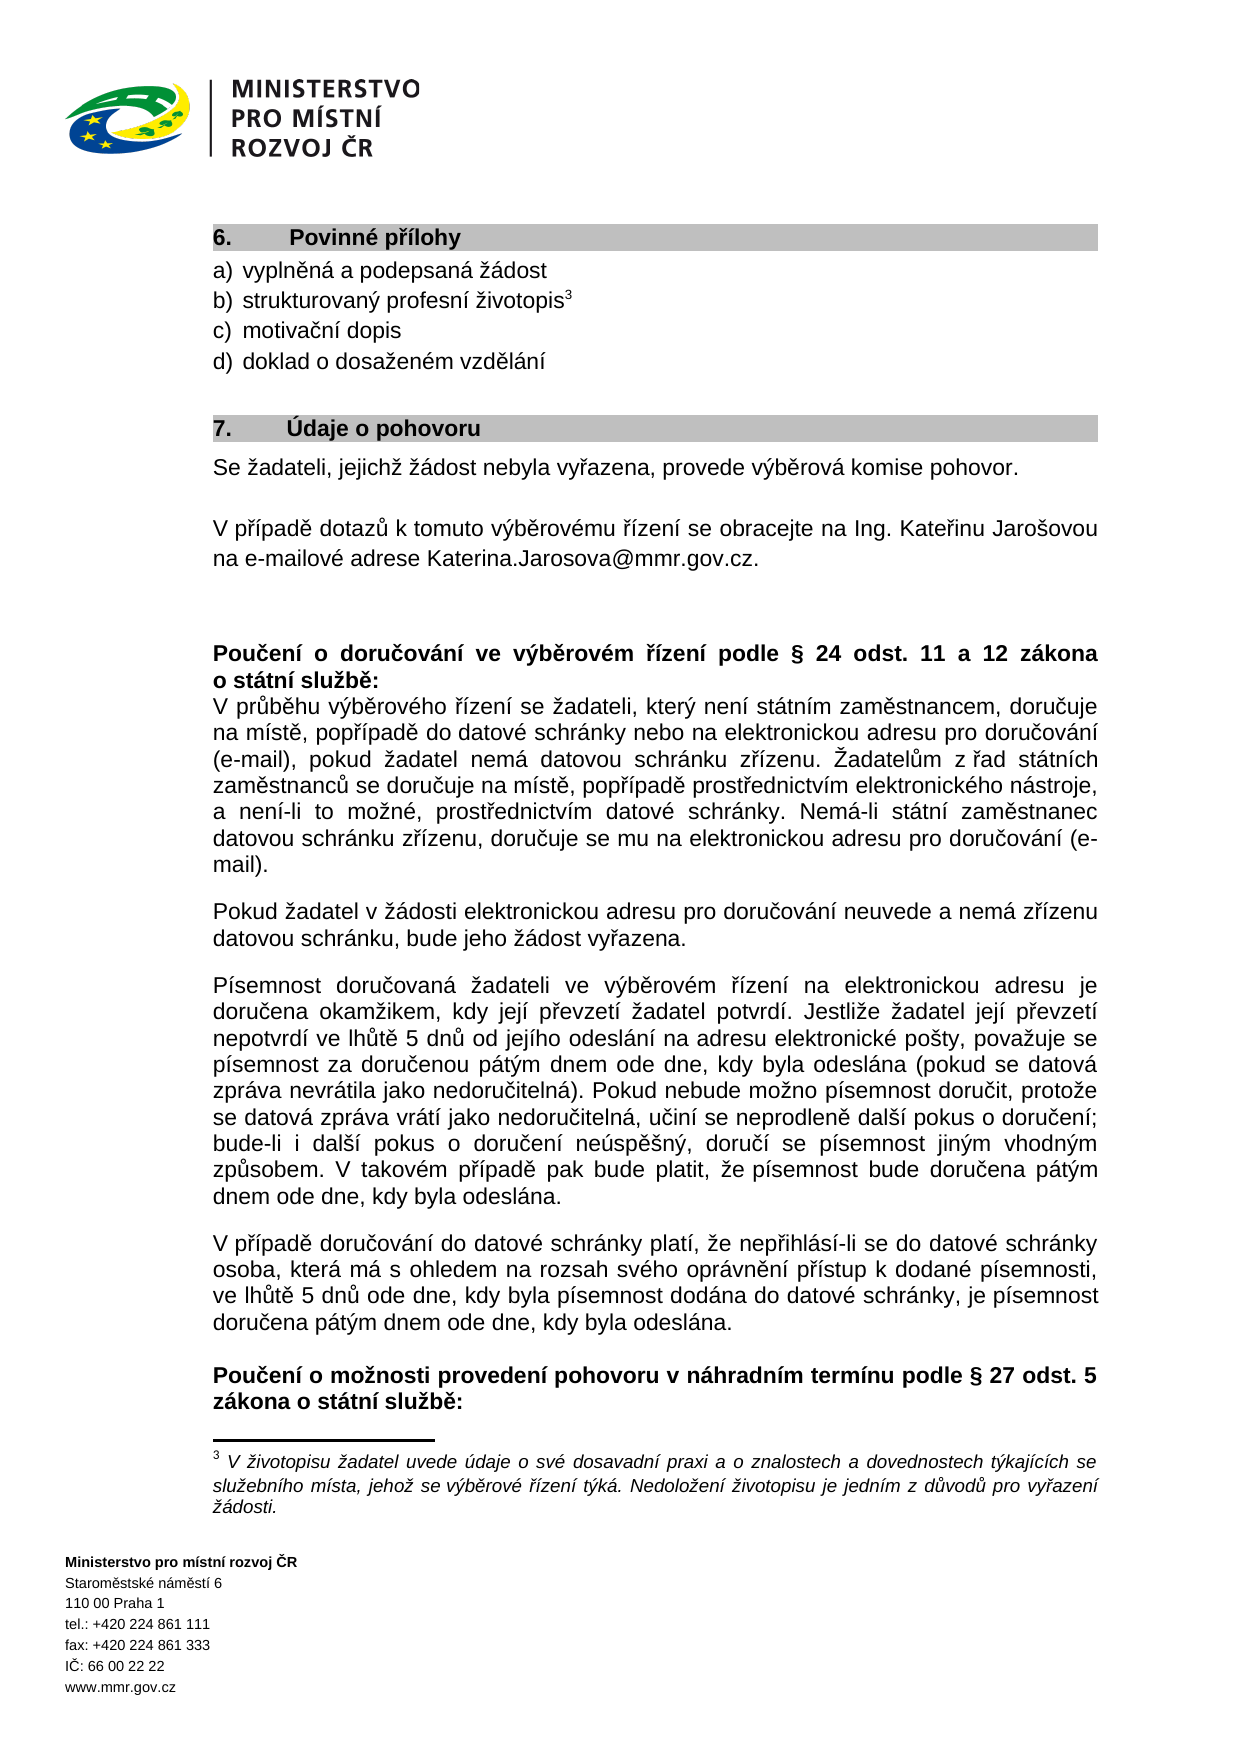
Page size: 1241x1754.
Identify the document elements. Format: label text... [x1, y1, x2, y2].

text Se žadateli, jejichž žádost nebyla vyřazena, provede výběrová komise pohovor. [213, 454, 1098, 481]
list vyplněná a podepsaná žádost [213, 257, 1098, 283]
list strukturovaný profesní životopis [213, 287, 1098, 313]
text 7. Údaje o pohovoru [213, 415, 1098, 442]
subtitle 6. Povinné přílohy [213, 224, 1098, 251]
list V průběhu výběrového řízení se žadateli, který není státním zaměstnancem, doručuje na místě, popřípadě do datové schránky nebo na elektronickou adresu pro doručování (e-mail), pokud žadatel nemá datovou schránku zřízenu. Žadatelům z řad státních zaměstnanců se doručuje na místě, popřípadě prostřednictvím elektronického nástroje, a není-li to možné, prostřednictvím datové schránky. Nemá-li státní zaměstnanec datovou schránku zřízenu, doručuje se mu na elektronickou adresu pro doručování (e-mail). [213, 693, 1098, 877]
list Písemnost doručovaná žadateli ve výběrovém řízení na elektronickou adresu je doručena okamžikem, kdy její převzetí žadatel potvrdí. Jestliže žadatel její převzetí nepotvrdí ve lhůtě 5 dnů od jejího odeslání na adresu elektronické pošty, považuje se písemnost za doručenou pátým dnem ode dne, kdy byla odeslána (pokud se datová zpráva nevrátila jako nedoručitelná). Pokud nebude možno písemnost doručit, protože se datová zpráva vrátí jako nedoručitelná, učiní se neprodleně další pokus o doručení; bude-li i další pokus o doručení neúspěšný, doručí se písemnost jiným vhodným způsobem. V takovém případě pak bude platit, že písemnost bude doručena pátým dnem ode dne, kdy byla odeslána. [213, 972, 1098, 1209]
text Poučení o doručování ve výběrovém řízení podle § 24 odst. 11 a 12 zákona o státní službě: [213, 640, 1098, 693]
list V případě doručování do datové schránky platí, že nepřihlásí-li se do datové schránky osoba, která má s ohledem na rozsah svého oprávnění přístup k dodané písemnosti, ve lhůtě 5 dnů ode dne, kdy byla písemnost dodána do datové schránky, je písemnost doručena pátým dnem ode dne, kdy byla odeslána. [213, 1230, 1098, 1335]
text Poučení o možnosti provedení pohovoru v náhradním termínu podle § 27 odst. 5 zákona o státní službě: [213, 1362, 1098, 1414]
list doklad o dosaženém vzdělání [213, 348, 1098, 374]
list Pokud žadatel v žádosti elektronickou adresu pro doručování neuvede a nemá zřízenu datovou schránku, bude jeho žádost vyřazena. [213, 898, 1098, 951]
picture [65, 79, 420, 157]
list motivační dopis [213, 317, 1098, 344]
text V případě dotazů k tomuto výběrovému řízení se obracejte na Ing. Kateřinu Jarošovou na e-mailové adrese Katerina.Jarosova@mmr.gov.cz. [213, 514, 1098, 571]
